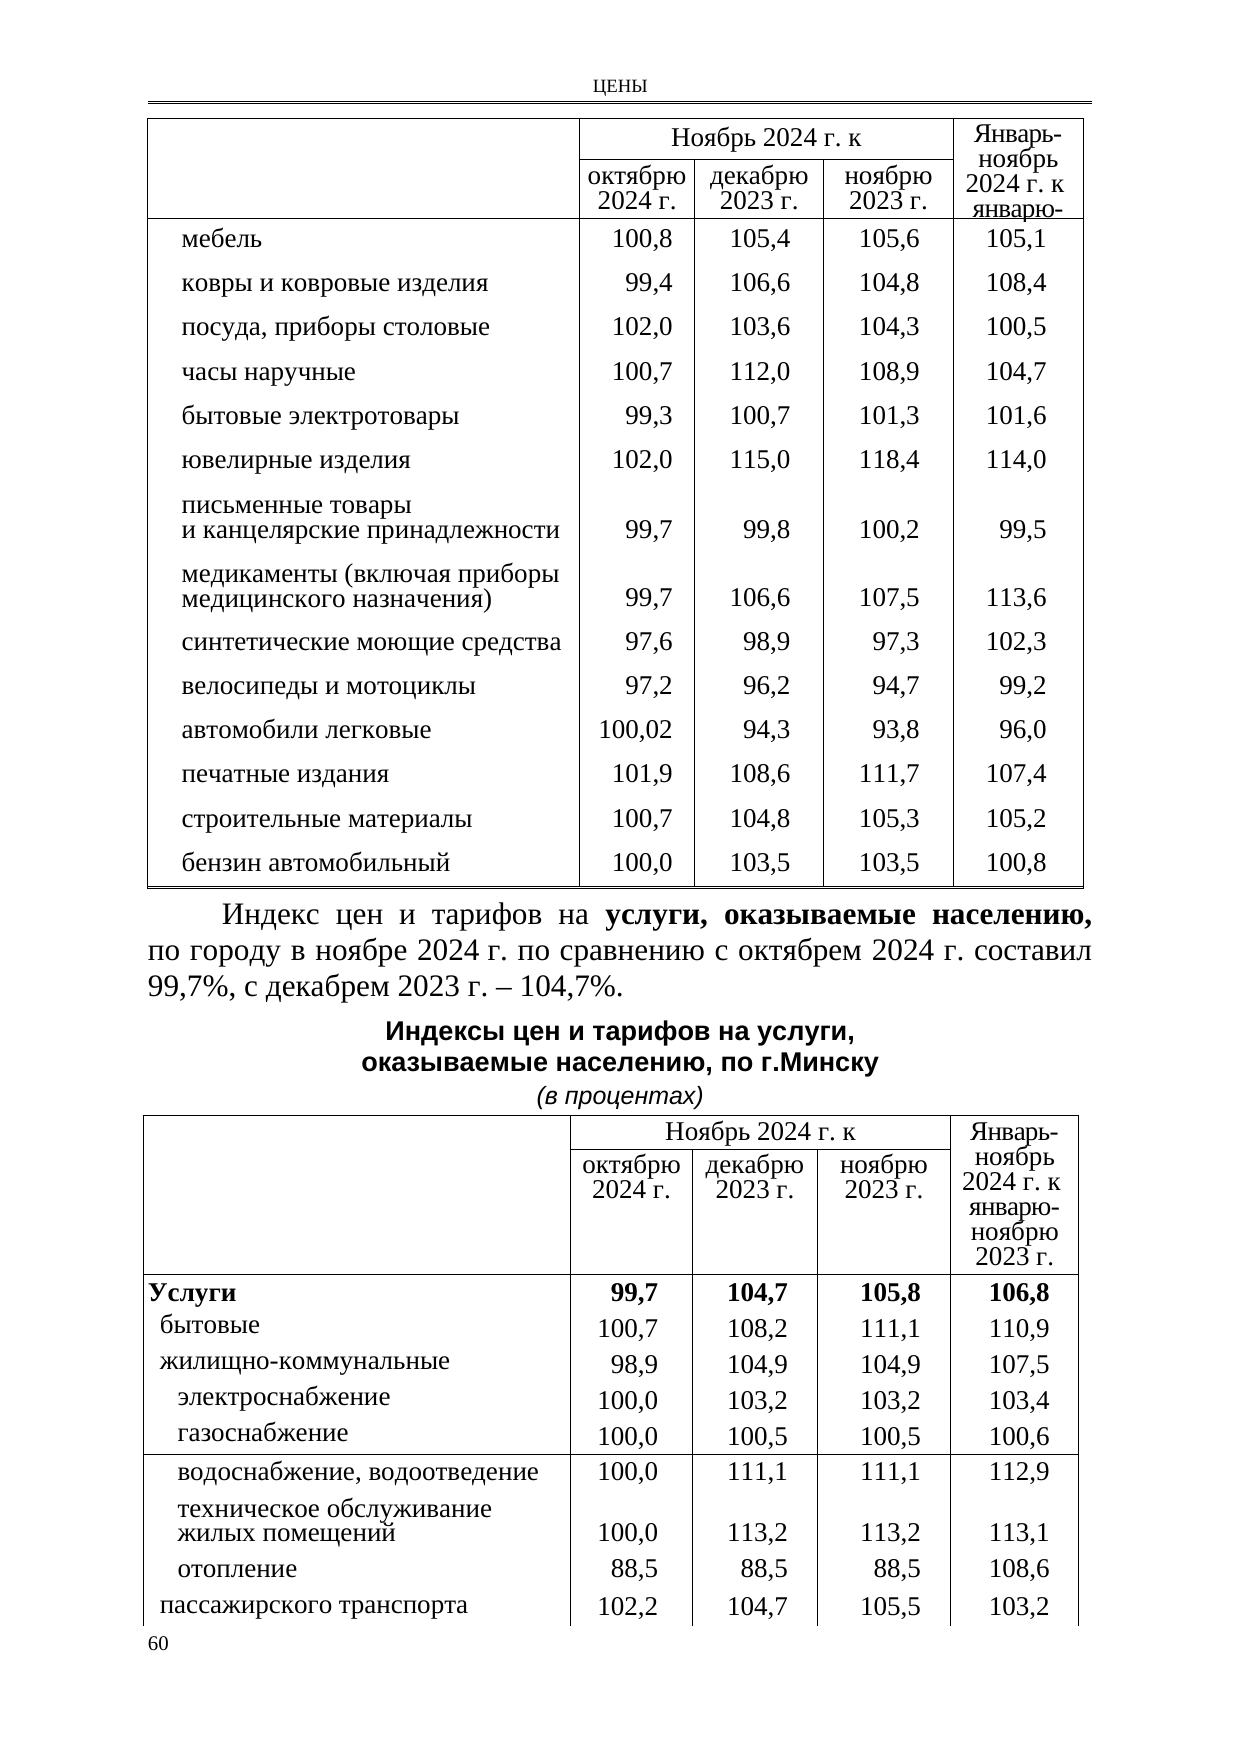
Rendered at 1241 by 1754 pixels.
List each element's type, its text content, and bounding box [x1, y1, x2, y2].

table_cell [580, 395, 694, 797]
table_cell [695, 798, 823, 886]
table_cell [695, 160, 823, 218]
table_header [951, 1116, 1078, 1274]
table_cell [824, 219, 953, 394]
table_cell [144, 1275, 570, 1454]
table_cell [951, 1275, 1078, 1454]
text (в процентах) [148, 1084, 1092, 1109]
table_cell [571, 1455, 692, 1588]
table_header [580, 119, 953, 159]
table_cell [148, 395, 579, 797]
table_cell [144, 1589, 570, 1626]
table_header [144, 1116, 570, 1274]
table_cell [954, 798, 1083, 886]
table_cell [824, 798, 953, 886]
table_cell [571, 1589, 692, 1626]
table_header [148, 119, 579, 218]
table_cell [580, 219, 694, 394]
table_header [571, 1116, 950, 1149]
text Индексы цен и тарифов на услуги, оказываемые населению, по г.Минску [148, 1015, 1092, 1078]
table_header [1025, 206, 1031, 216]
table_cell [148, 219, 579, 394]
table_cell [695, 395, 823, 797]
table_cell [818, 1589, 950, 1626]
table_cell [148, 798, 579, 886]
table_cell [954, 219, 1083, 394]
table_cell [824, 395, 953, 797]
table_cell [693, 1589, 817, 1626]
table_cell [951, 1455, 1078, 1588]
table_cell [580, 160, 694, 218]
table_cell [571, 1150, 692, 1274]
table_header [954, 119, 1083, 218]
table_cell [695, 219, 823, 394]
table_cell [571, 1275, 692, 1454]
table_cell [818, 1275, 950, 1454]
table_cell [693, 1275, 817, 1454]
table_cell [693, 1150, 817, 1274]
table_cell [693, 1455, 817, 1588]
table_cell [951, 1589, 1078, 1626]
text Индекс цен и тарифов на услуги, оказываемые населению, по городу в ноябре 2024 г. по сравнению с октябрем 2024 г. составил 99,7%, с декабрем 2023 г. – 104,7%. [148, 895, 1092, 1003]
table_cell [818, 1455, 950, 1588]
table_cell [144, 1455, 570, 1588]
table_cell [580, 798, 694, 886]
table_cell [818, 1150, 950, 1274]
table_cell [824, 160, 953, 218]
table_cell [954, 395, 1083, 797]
